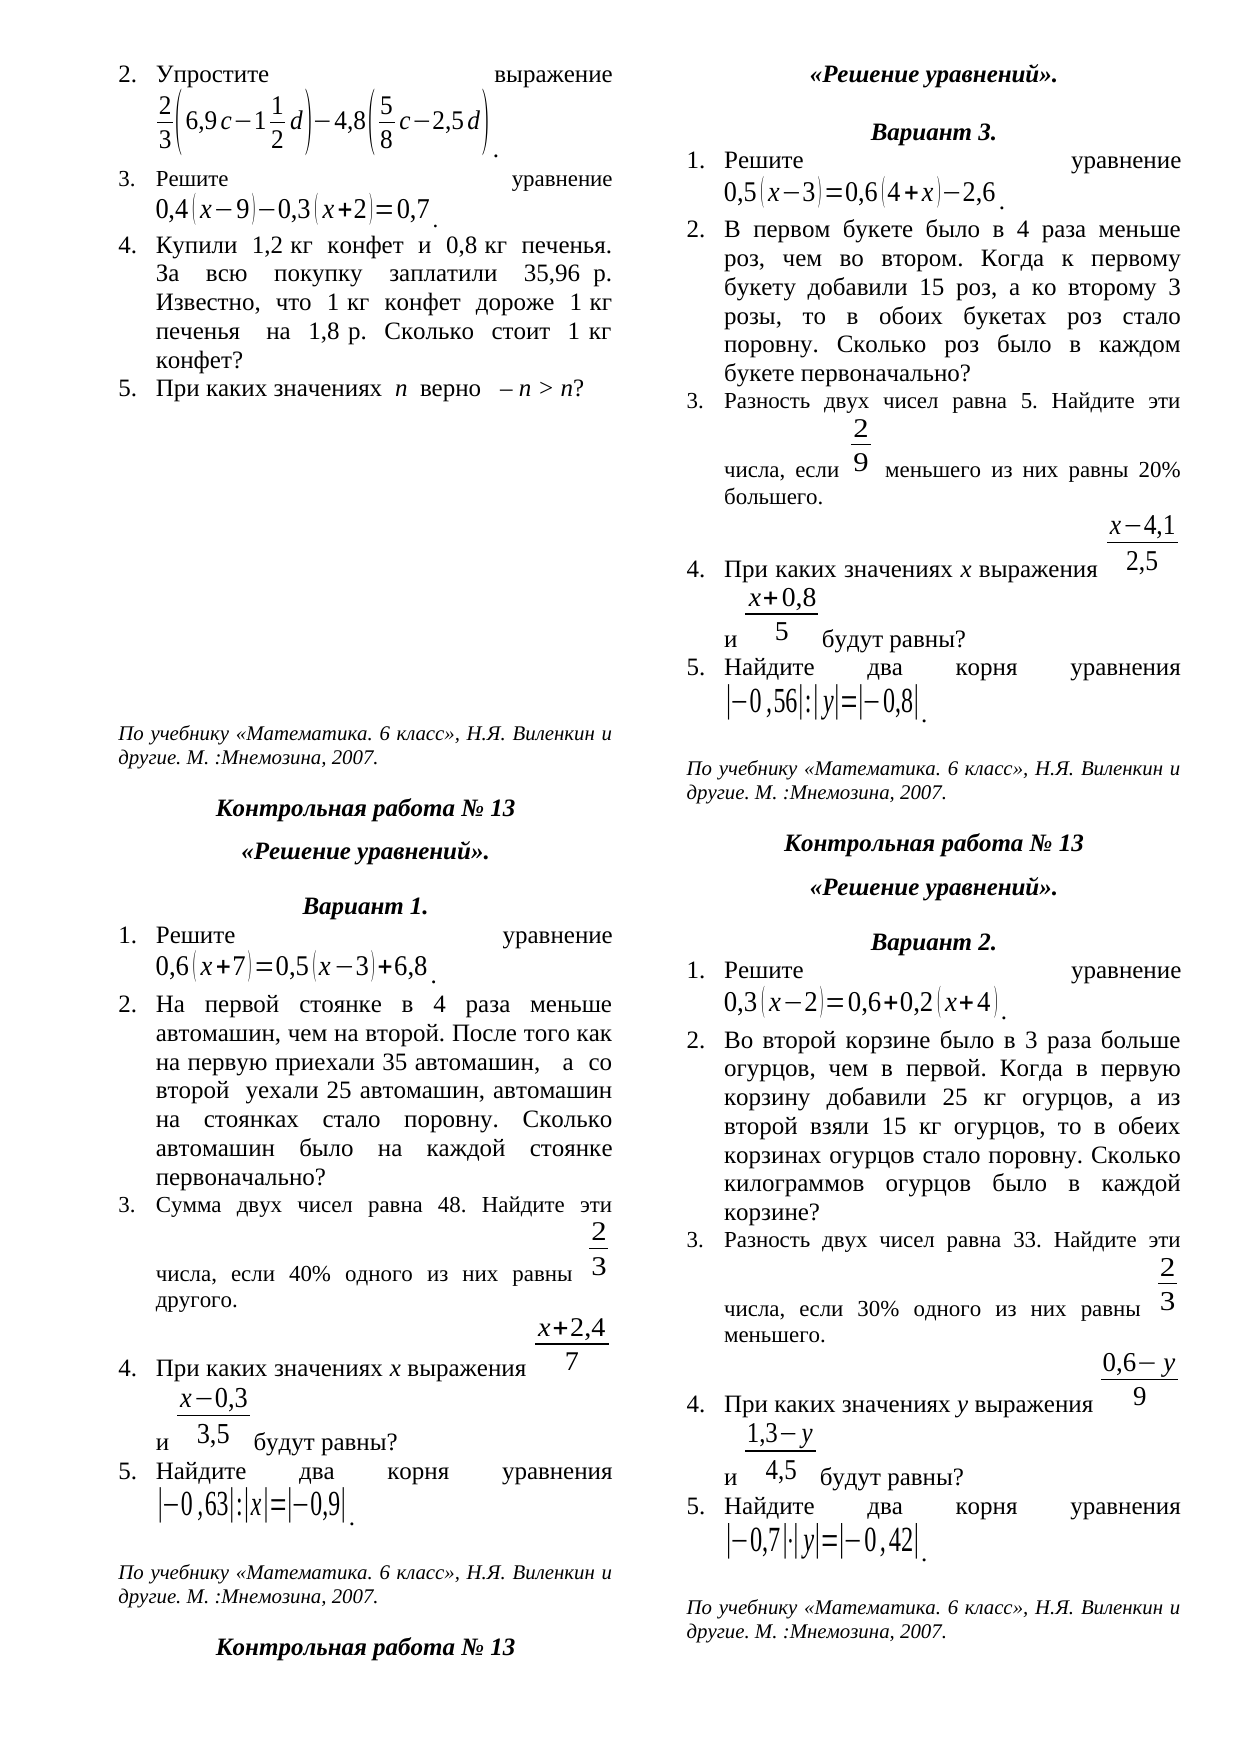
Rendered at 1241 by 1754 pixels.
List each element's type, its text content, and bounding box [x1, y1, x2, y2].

list Решите уравнение . [686, 955, 1181, 1025]
text Вариант 1. [118, 891, 613, 920]
list Найдите два корня уравнения . [686, 652, 1181, 727]
text По учебнику «Математика. 6 класс», Н.Я. Виленкин и другие. М. :Мнемозина, 2007. [118, 1560, 613, 1608]
list Найдите два корня уравнения . [118, 1456, 613, 1531]
list Разность двух чисел равна 33. Найдите эти числа, если 30% одного из них равны меньшего. [686, 1226, 1181, 1348]
list Решите уравнение . [118, 920, 613, 989]
text «Решение уравнений». [686, 872, 1181, 900]
text По учебнику «Математика. 6 класс», Н.Я. Виленкин и другие. М. :Мнемозина, 2007. [686, 1595, 1181, 1643]
text Вариант 2. [686, 927, 1181, 955]
list Решите уравнение . [686, 145, 1181, 214]
list Найдите два корня уравнения . [686, 1491, 1181, 1566]
list Решите уравнение . [118, 163, 613, 230]
list При каких значениях х выражения и будут равны? [686, 509, 1181, 652]
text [118, 1632, 613, 1661]
list В первом букете было в 4 раза меньше роз, чем во втором. Когда к первому букету добавили 15 роз, а ко второму 3 розы, то в обоих букетах роз стало поровну. Сколько роз было в каждом букете первоначально? [686, 214, 1181, 387]
text По учебнику «Математика. 6 класс», Н.Я. Виленкин и другие. М. :Мнемозина, 2007. [118, 721, 613, 769]
list Купили конфет и печенья. За всю покупку заплатили 35,96 р. Известно, что конфет дороже печенья на 1,8 р. Сколько стоит конфет? [118, 230, 613, 373]
list Разность двух чисел равна 5. Найдите эти числа, если меньшего из них равны 20% большего. [686, 387, 1181, 509]
list Сумма двух чисел равна 48. Найдите эти числа, если 40% одного из них равны другого. [118, 1191, 613, 1313]
list Упростите выражение . [118, 59, 613, 163]
list При каких значениях х выражения и будут равны? [118, 1313, 613, 1456]
text Вариант 3. [686, 117, 1181, 145]
text Контрольная работа № 13 [686, 828, 1181, 857]
text «Решение уравнений». [118, 836, 613, 865]
list При каких значениях n верно – n > n? [118, 373, 613, 402]
list При каких значениях у выражения и будут равны? [686, 1348, 1181, 1491]
list Во второй корзине было в 3 раза больше огурцов, чем в первой. Когда в первую корзину добавили огурцов, а из второй взяли огурцов, то в обеих корзинах огурцов стало поровну. Сколько килограммов огурцов было в каждой корзине? [686, 1025, 1181, 1226]
list На первой стоянке в 4 раза меньше автомашин, чем на второй. После того как на первую приехали 35 автомашин, а со второй уехали 25 автомашин, автомашин на стоянках стало поровну. Сколько автомашин было на каждой стоянке первоначально? [118, 989, 613, 1191]
text «Решение уравнений». [686, 59, 1181, 88]
text По учебнику «Математика. 6 класс», Н.Я. Виленкин и другие. М. :Мнемозина, 2007. [686, 756, 1181, 804]
text Контрольная работа № 13 [118, 793, 613, 822]
